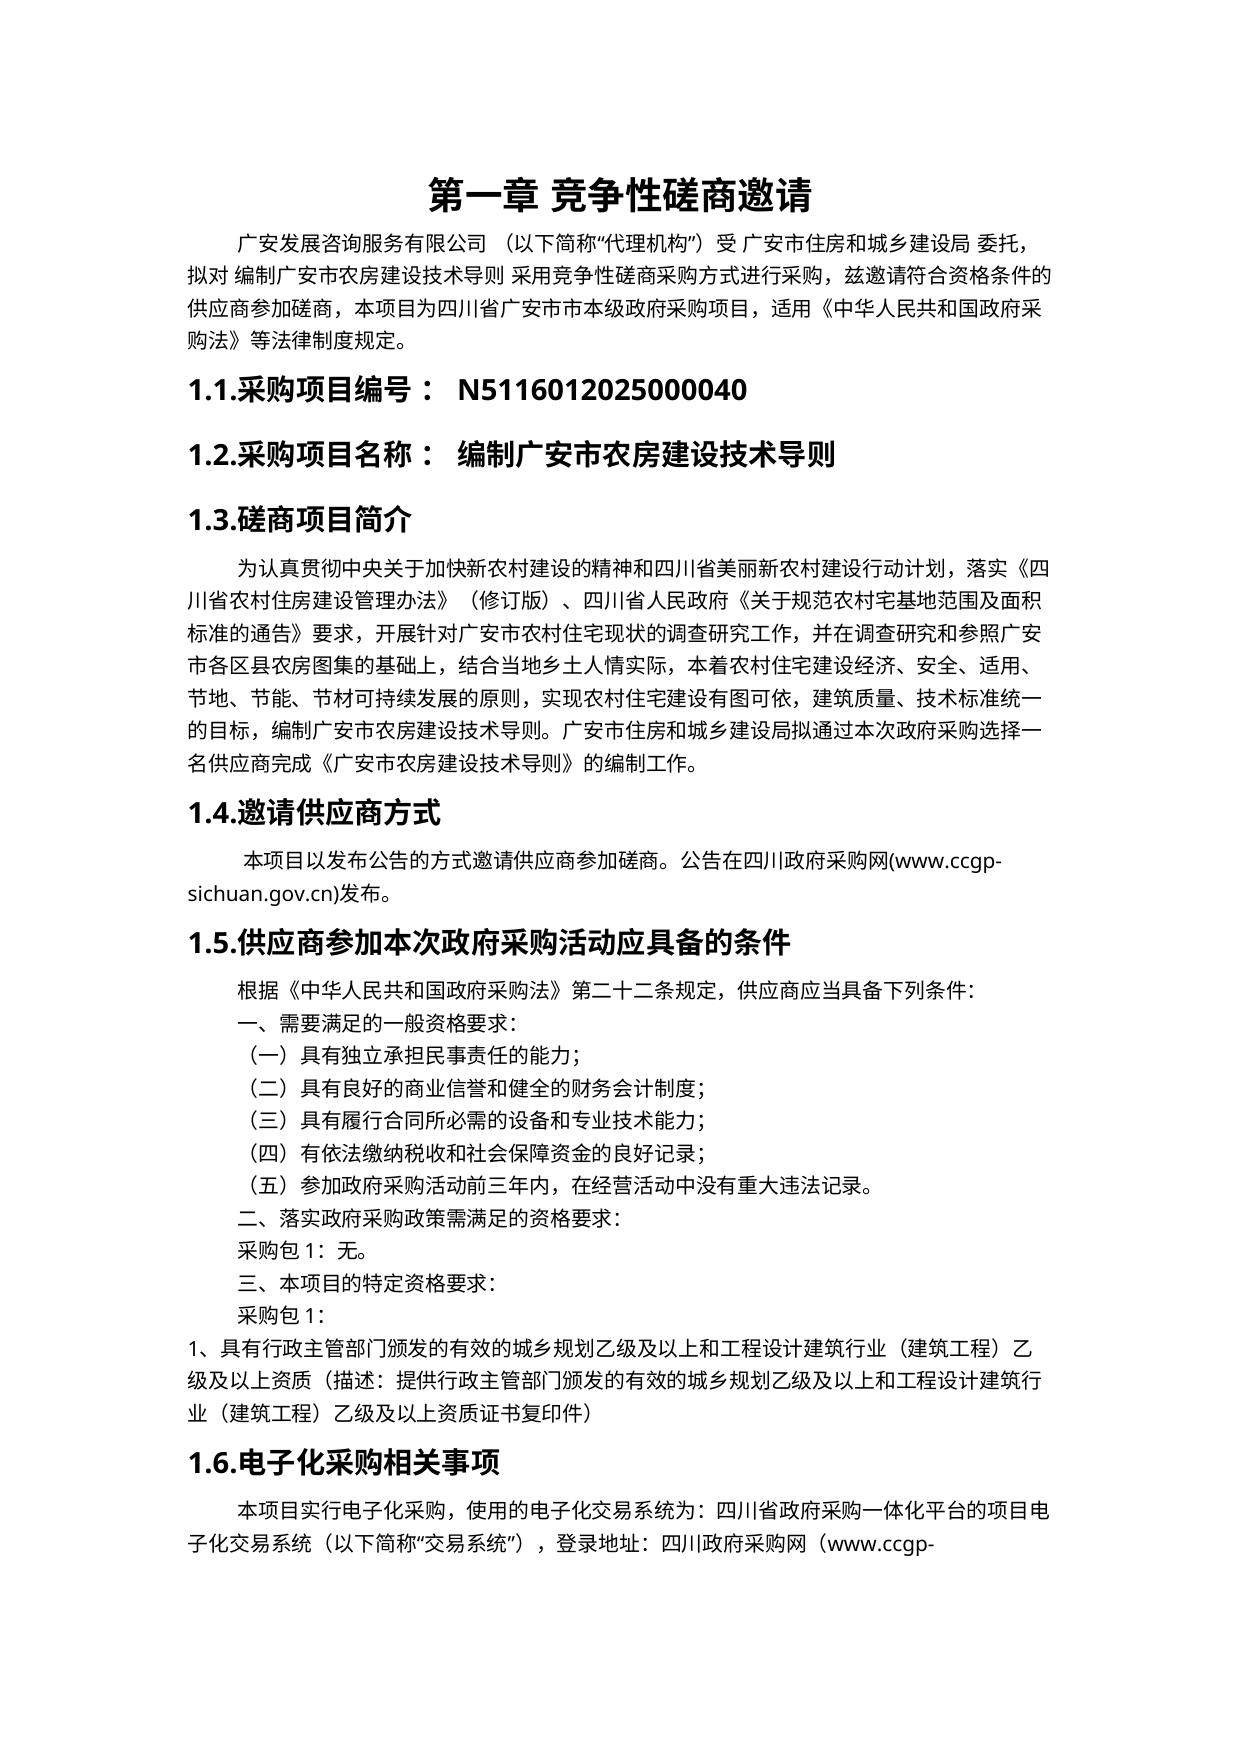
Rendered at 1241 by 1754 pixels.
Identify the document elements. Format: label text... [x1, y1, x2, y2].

text 采购包1： [187, 1299, 1053, 1332]
text 第一章 竞争性磋商邀请 [187, 162, 1053, 227]
text 1.5.供应商参加本次政府采购活动应具备的条件 [187, 909, 1053, 974]
text 三、本项目的特定资格要求： [187, 1267, 1053, 1299]
text 二、落实政府采购政策需满足的资格要求： [187, 1202, 1053, 1234]
text 1、具有行政主管部门颁发的有效的城乡规划乙级及以上和工程设计建筑行业（建筑工程）乙级及以上资质（描述：提供行政主管部门颁发的有效的城乡规划乙级及以上和工程设计建筑行业（建筑工程）乙级及以上资质证书复印件） [187, 1332, 1053, 1429]
text 为认真贯彻中央关于加快新农村建设的精神和四川省美丽新农村建设行动计划，落实《四川省农村住房建设管理办法》（修订版）、四川省人民政府《关于规范农村宅基地范围及面积标准的通告》要求，开展针对广安市农村住宅现状的调查研究工作，并在调查研究和参照广安市各区县农房图集的基础上，结合当地乡土人情实际，本着农村住宅建设经济、安全、适用、节地、节能、节材可持续发展的原则，实现农村住宅建设有图可依，建筑质量、技术标准统一的目标，编制广安市农房建设技术导则。广安市住房和城乡建设局拟通过本次政府采购选择一名供应商完成《广安市农房建设技术导则》的编制工作。 [187, 552, 1053, 779]
text 1.1.采购项目编号 ： N5116012025000040 [187, 357, 1053, 422]
text （二）具有良好的商业信誉和健全的财务会计制度； [187, 1072, 1053, 1104]
text 1.2.采购项目名称 ： 编制广安市农房建设技术导则 [187, 422, 1053, 487]
text 一、需要满足的一般资格要求： [187, 1007, 1053, 1039]
text （五）参加政府采购活动前三年内，在经营活动中没有重大违法记录。 [187, 1169, 1053, 1202]
text （四）有依法缴纳税收和社会保障资金的良好记录； [187, 1137, 1053, 1169]
text 根据《中华人民共和国政府采购法》第二十二条规定，供应商应当具备下列条件： [187, 974, 1053, 1007]
text 采购包1：无。 [187, 1234, 1053, 1267]
text 1.4.邀请供应商方式 [187, 779, 1053, 844]
text 本项目以发布公告的方式邀请供应商参加磋商。公告在四川政府采购网(www.ccgp-sichuan.gov.cn)发布。 [187, 844, 1053, 909]
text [187, 1494, 1053, 1559]
text （三）具有履行合同所必需的设备和专业技术能力； [187, 1104, 1053, 1137]
text 广安发展咨询服务有限公司 （以下简称“代理机构”）受 广安市住房和城乡建设局 委托，拟对 编制广安市农房建设技术导则 采用竞争性磋商采购方式进行采购，兹邀请符合资格条件的供应商参加磋商，本项目为四川省广安市市本级政府采购项目，适用《中华人民共和国政府采购法》等法律制度规定。 [187, 227, 1053, 357]
text 1.3.磋商项目简介 [187, 487, 1053, 552]
text （一）具有独立承担民事责任的能力； [187, 1039, 1053, 1072]
text 1.6.电子化采购相关事项 [187, 1429, 1053, 1494]
